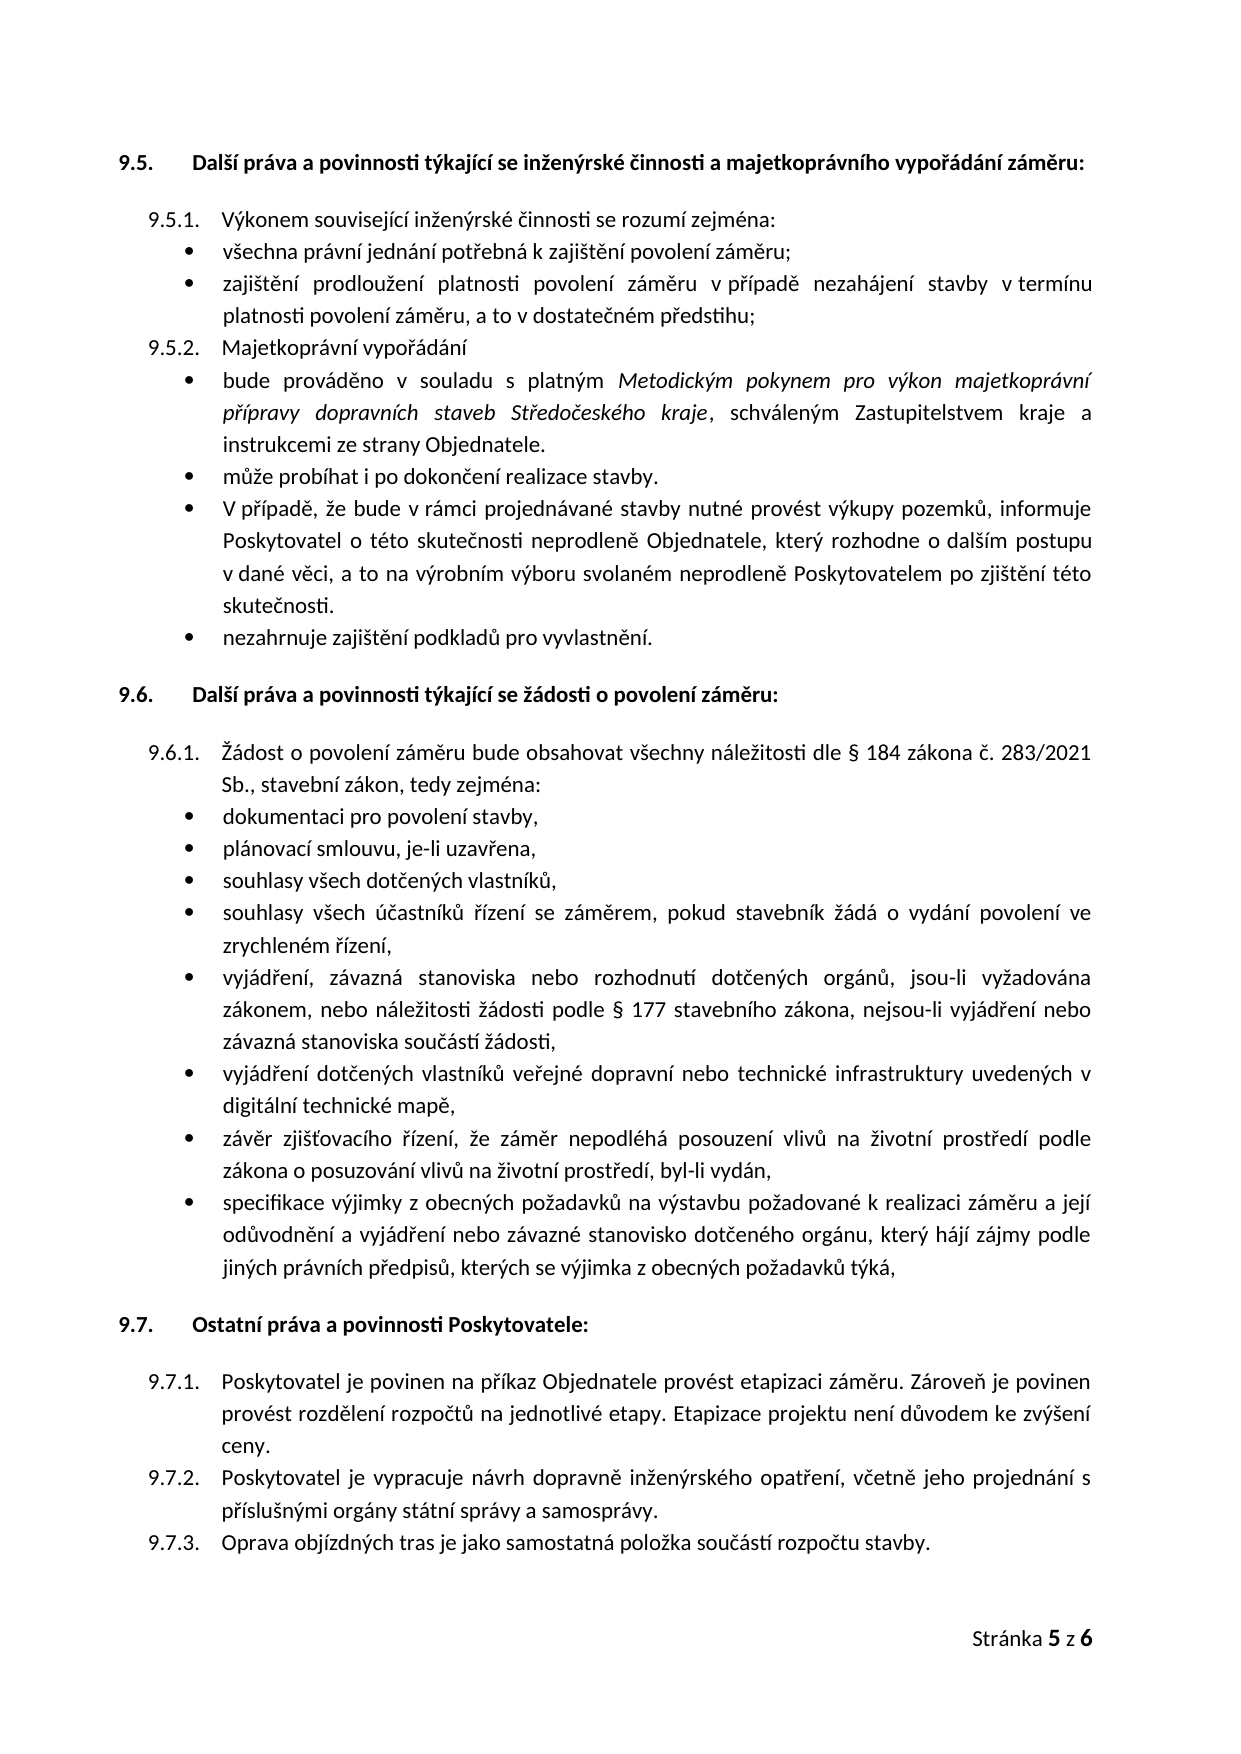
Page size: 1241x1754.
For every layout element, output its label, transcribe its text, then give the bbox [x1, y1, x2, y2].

list Poskytovatel je vypracuje návrh dopravně inženýrského opatření, včetně jeho projednání s příslušnými orgány státní správy a samosprávy. [148, 1463, 1093, 1524]
list závěr zjišťovacího řízení, že záměr nepodléhá posouzení vlivů na životní prostředí podle zákona o posuzování vlivů na životní prostředí, byl-li vydán, [185, 1124, 1093, 1184]
list Oprava objízdných tras je jako samostatná položka součástí rozpočtu stavby. [148, 1528, 1093, 1556]
list plánovací smlouvu, je-li uzavřena, [185, 834, 1093, 862]
list vyjádření, závazná stanoviska nebo rozhodnutí dotčených orgánů, jsou-li vyžadována zákonem, nebo náležitosti žádosti podle § 177 stavebního zákona, nejsou-li vyjádření nebo závazná stanoviska součástí žádosti, [185, 963, 1093, 1055]
list zajištění prodloužení platnosti povolení záměru v případě nezahájení stavby v termínu platnosti povolení záměru, a to v dostatečném předstihu; [185, 269, 1093, 329]
subtitle Další práva a povinnosti týkající se žádosti o povolení záměru: [118, 680, 1093, 708]
subtitle Ostatní práva a povinnosti Poskytovatele: [118, 1310, 1093, 1338]
list specifikace výjimky z obecných požadavků na výstavbu požadované k realizaci záměru a její odůvodnění a vyjádření nebo závazné stanovisko dotčeného orgánu, který hájí zájmy podle jiných právních předpisů, kterých se výjimka z obecných požadavků týká, [185, 1188, 1093, 1281]
list může probíhat i po dokončení realizace stavby. [185, 462, 1093, 490]
list dokumentaci pro povolení stavby, [185, 802, 1093, 830]
list všechna právní jednání potřebná k zajištění povolení záměru; [185, 237, 1093, 265]
list vyjádření dotčených vlastníků veřejné dopravní nebo technické infrastruktury uvedených v digitální technické mapě, [185, 1059, 1093, 1120]
subtitle Další práva a povinnosti týkající se inženýrské činnosti a majetkoprávního vypořádání záměru: [118, 148, 1093, 176]
list Poskytovatel je povinen na příkaz Objednatele provést etapizaci záměru. Zároveň je povinen provést rozdělení rozpočtů na jednotlivé etapy. Etapizace projektu není důvodem ke zvýšení ceny. [148, 1367, 1093, 1459]
list souhlasy všech dotčených vlastníků, [185, 866, 1093, 894]
list Majetkoprávní vypořádání [148, 333, 1093, 362]
list Žádost o povolení záměru bude obsahovat všechny náležitosti dle § 184 zákona č. 283/2021 Sb., stavební zákon, tedy zejména: [148, 738, 1093, 798]
list nezahrnuje zajištění podkladů pro vyvlastnění. [185, 623, 1093, 651]
list Výkonem související inženýrské činnosti se rozumí zejména: [148, 205, 1093, 233]
list bude prováděno v souladu s platným Metodickým pokynem pro výkon majetkoprávní přípravy dopravních staveb Středočeského kraje, schváleným Zastupitelstvem kraje a instrukcemi ze strany Objednatele. [185, 366, 1093, 458]
list souhlasy všech účastníků řízení se záměrem, pokud stavebník žádá o vydání povolení ve zrychleném řízení, [185, 898, 1093, 959]
list V případě, že bude v rámci projednávané stavby nutné provést výkupy pozemků, informuje Poskytovatel o této skutečnosti neprodleně Objednatele, který rozhodne o dalším postupu v dané věci, a to na výrobním výboru svolaném neprodleně Poskytovatelem po zjištění této skutečnosti. [185, 494, 1093, 619]
